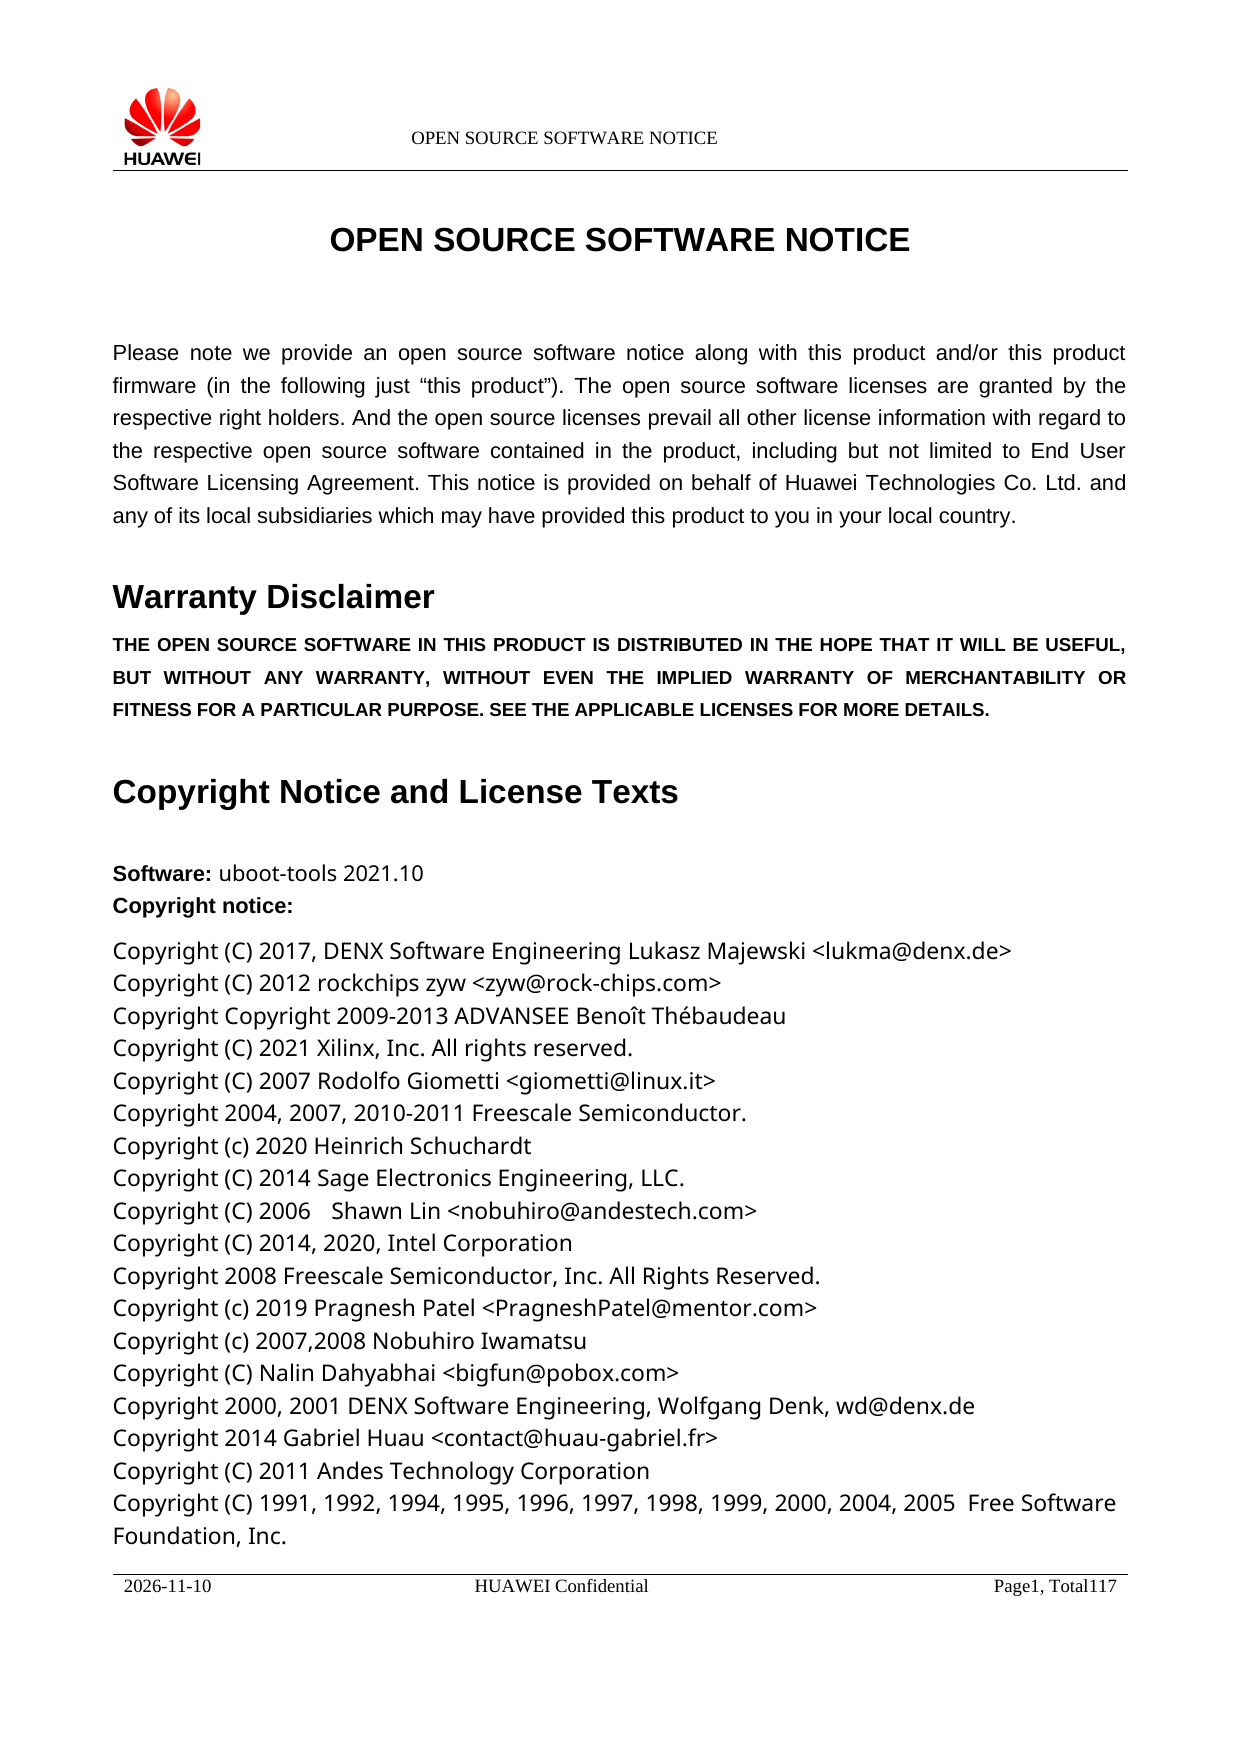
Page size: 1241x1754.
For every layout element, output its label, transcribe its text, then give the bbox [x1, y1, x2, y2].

picture [124, 88, 201, 165]
text The open source software in this product is distributed in the hope that it will be useful, but WITHOUT ANY WARRANTY, without even the implied warranty of MERCHANTABILITY or FITNESS FOR A PARTICULAR PURPOSE. See the applicable licenses for more details. [112, 629, 1128, 726]
text Please note we provide an open source software notice along with this product and/or this product firmware (in the following just “this product”). The open source software licenses are granted by the respective right holders. And the open source licenses prevail all other license information with regard to the respective open source software contained in the product, including but not limited to End User Software Licensing Agreement. This notice is provided on behalf of Huawei Technologies Co. Ltd. and any of its local subsidiaries which may have provided this product to you in your local country. [112, 336, 1128, 531]
text Warranty Disclaimer [112, 564, 1128, 629]
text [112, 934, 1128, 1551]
text OPEN SOURCE SOFTWARE NOTICE [112, 206, 1128, 271]
title Software: uboot-tools 2021.10 [112, 856, 1128, 889]
text Copyright notice: [112, 889, 1128, 921]
text Copyright Notice and License Texts [112, 759, 1128, 824]
